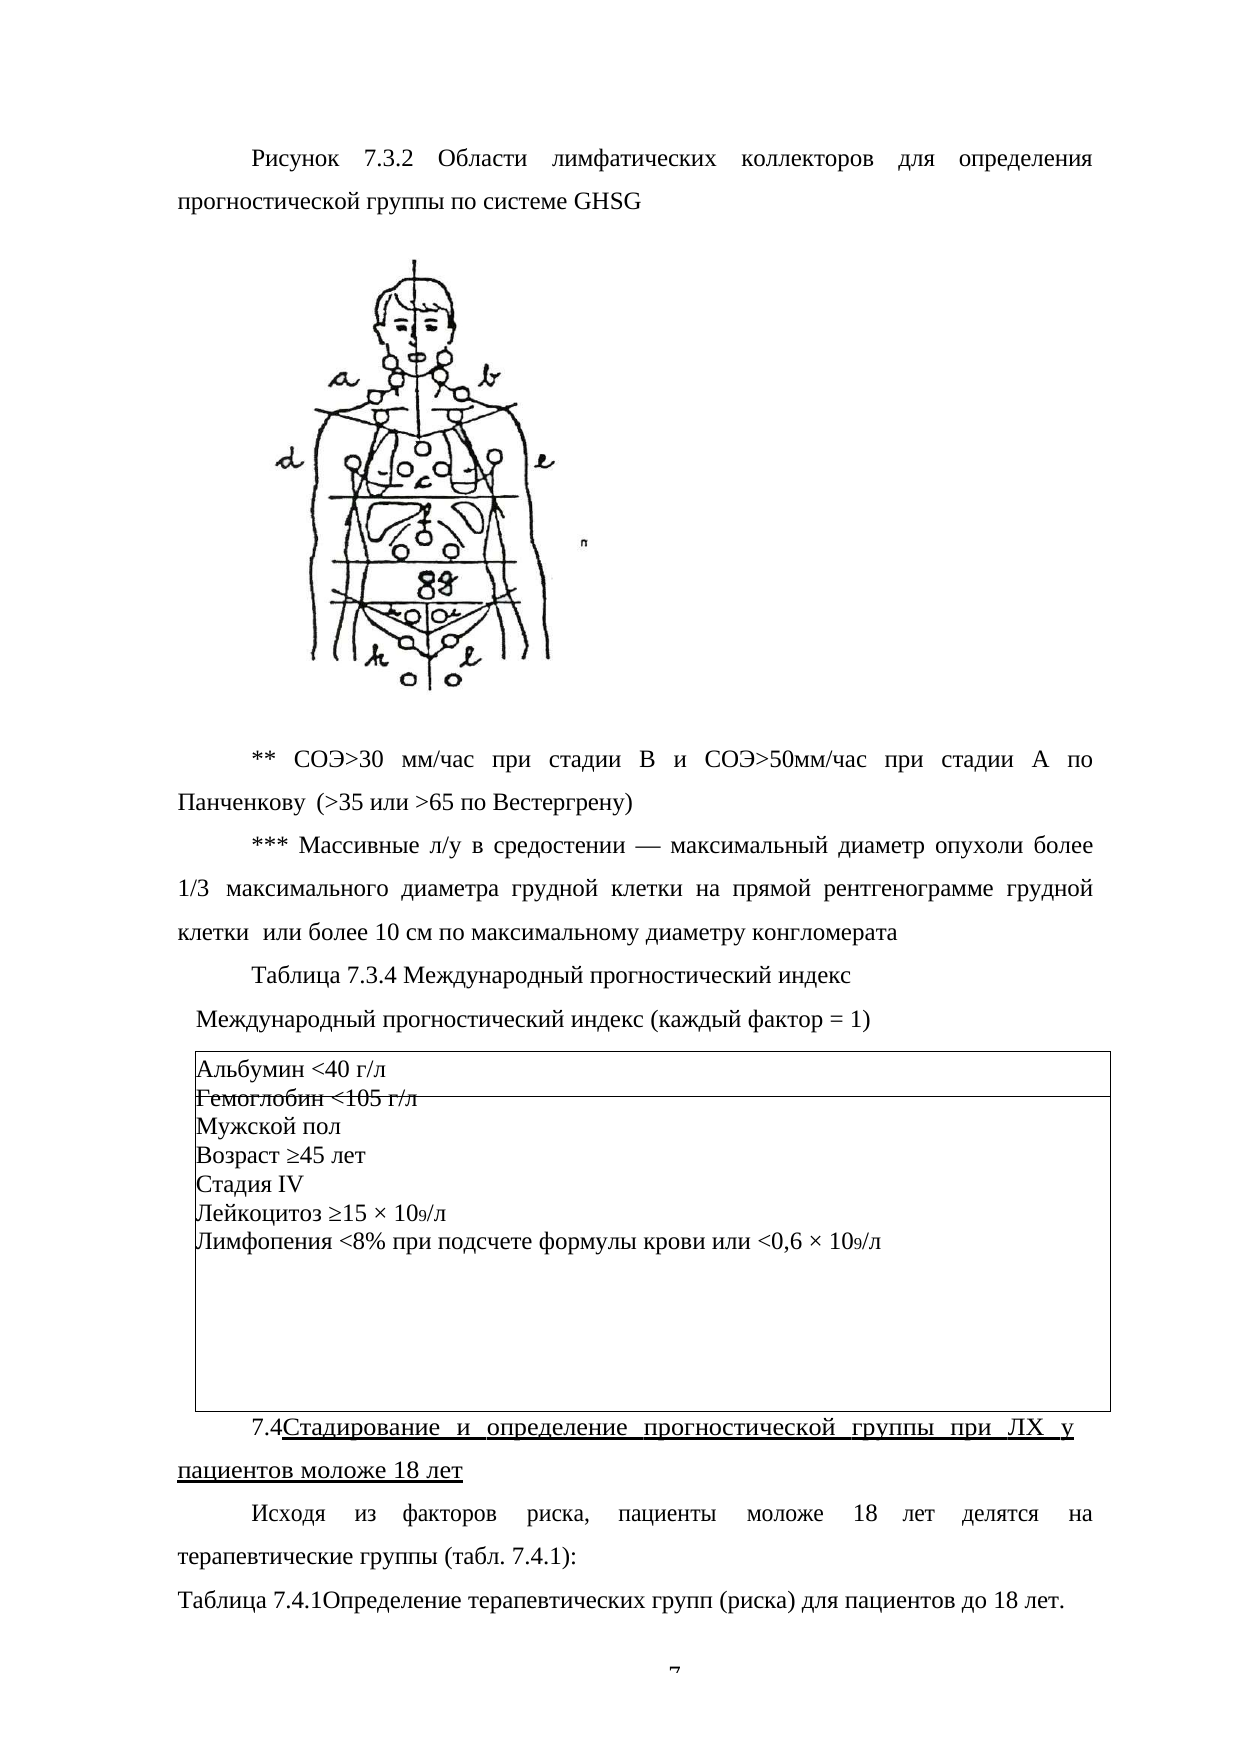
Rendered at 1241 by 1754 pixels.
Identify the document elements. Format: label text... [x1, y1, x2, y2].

text Таблица 7.4.1Определение терапевтических групп (риска) для пациентов до 18 лет. [177, 1585, 1105, 1613]
text Исходя из факторов риска, пациенты моложе 18 лет делятся на терапевтические группы (табл. 7.4.1): [177, 1498, 1093, 1570]
text *** Массивные л/у в средостении — максимальный диаметр опухоли более 1/3 максимального диаметра грудной клетки на прямой рентгенограмме грудной клетки или более 10 см по максимальному диаметру конгломерата [177, 830, 1093, 945]
text Рисунок 7.3.2 Области лимфатических коллекторов для определения прогностической группы по системе GHSG [177, 143, 1093, 215]
text Таблица 7.3.4 Международный прогностический индекс [251, 960, 1105, 989]
list Стадирование и определение прогностической группы при ЛХ у пациентов моложе 18 лет [177, 1412, 1093, 1484]
text ** СОЭ>30 мм/час при стадии B и СОЭ>50мм/час при стадии А по Панченкову (>35 или >65 по Вестергрену) [177, 744, 1093, 816]
picture [251, 229, 588, 733]
